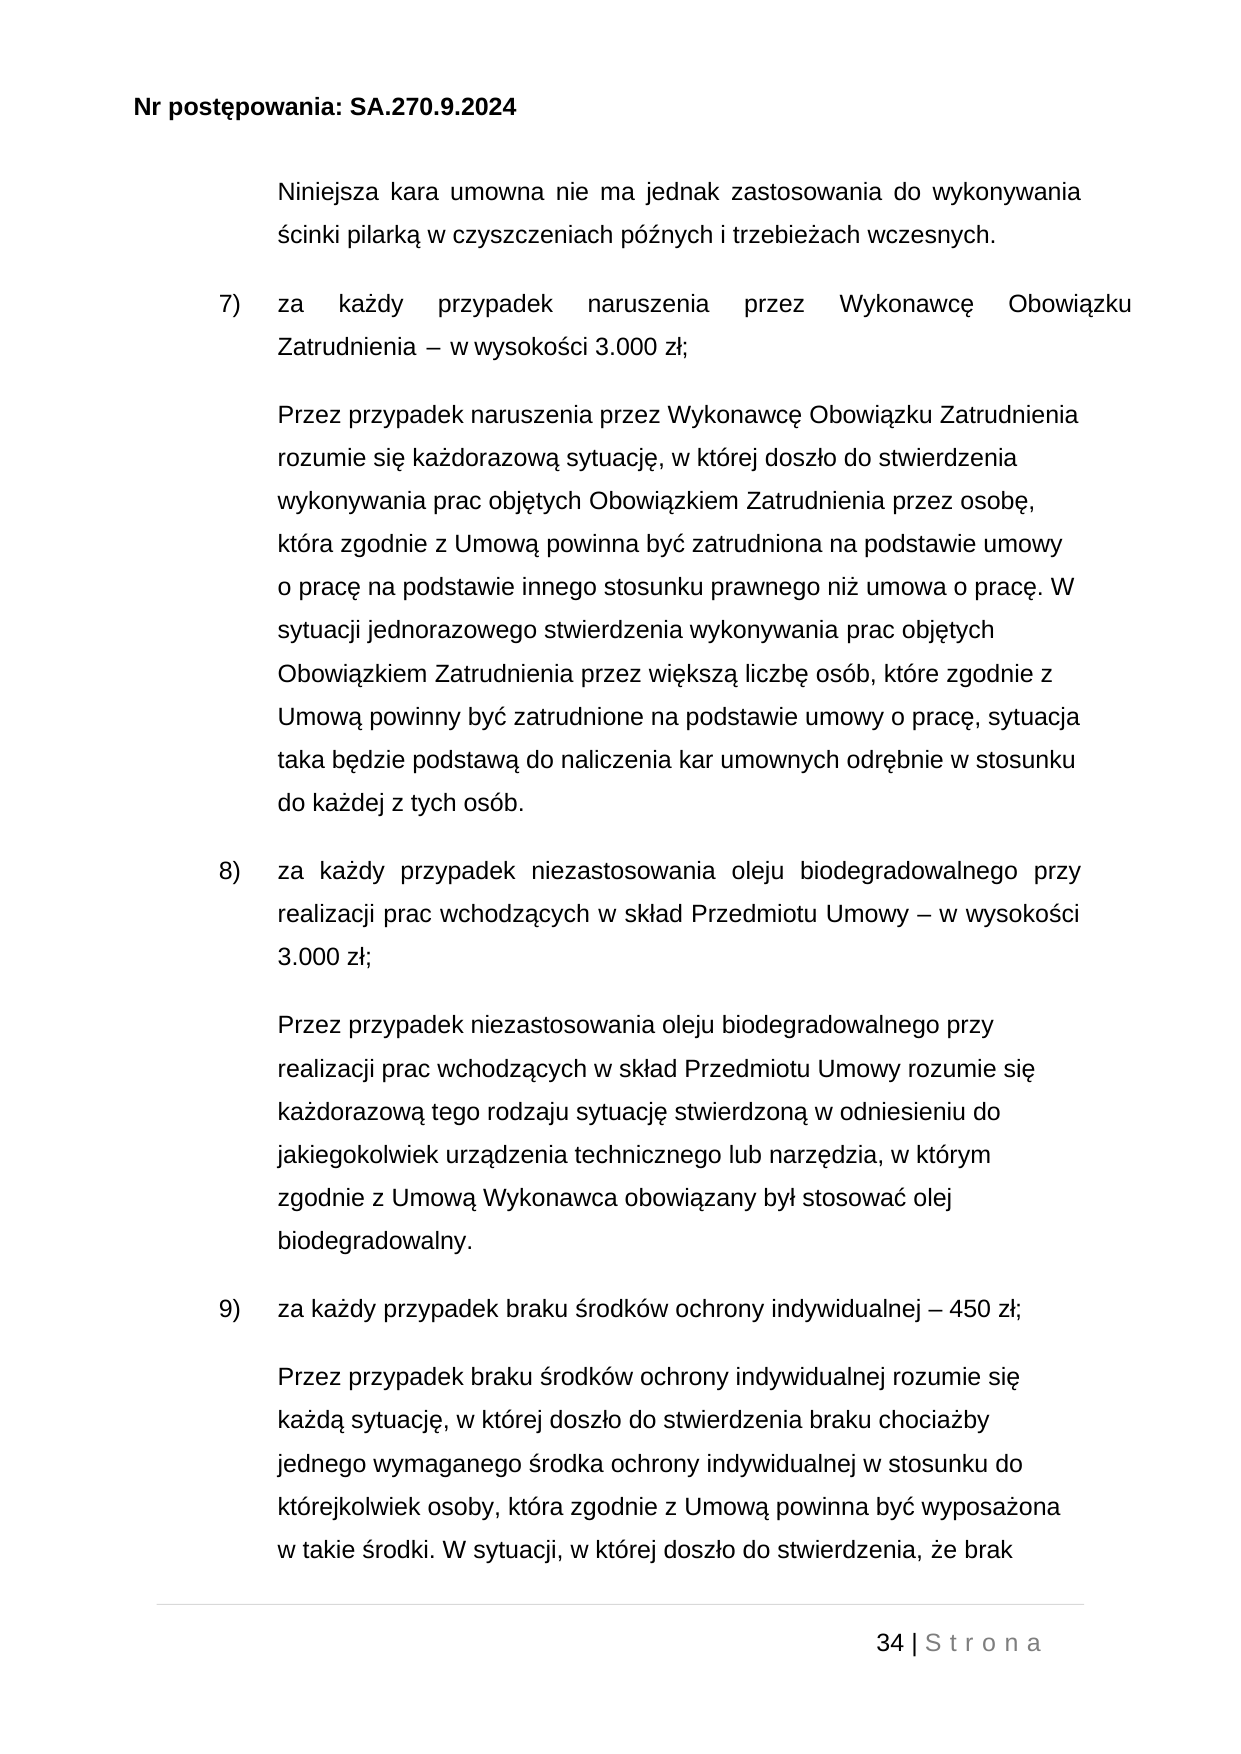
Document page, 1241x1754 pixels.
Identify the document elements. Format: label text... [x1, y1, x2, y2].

list za każdy przypadek naruszenia przez Wykonawcę Obowiązku Zatrudnienia – w wysokości 3.000 zł; [218, 288, 1132, 360]
text Przez przypadek niezastosowania oleju biodegradowalnego przy realizacji prac wchodzących w skład Przedmiotu Umowy rozumie się każdorazową tego rodzaju sytuację stwierdzoną w odniesieniu do jakiegokolwiek urządzenia technicznego lub narzędzia, w którym zgodnie z Umową Wykonawca obowiązany był stosować olej biodegradowalny. [277, 1010, 1082, 1255]
text Przez przypadek naruszenia przez Wykonawcę Obowiązku Zatrudnienia rozumie się każdorazową sytuację, w której doszło do stwierdzenia wykonywania prac objętych Obowiązkiem Zatrudnienia przez osobę, która zgodnie z Umową powinna być zatrudniona na podstawie umowy o pracę na podstawie innego stosunku prawnego niż umowa o pracę. W sytuacji jednorazowego stwierdzenia wykonywania prac objętych Obowiązkiem Zatrudnienia przez większą liczbę osób, które zgodnie z Umową powinny być zatrudnione na podstawie umowy o pracę, sytuacja taka będzie podstawą do naliczenia kar umownych odrębnie w stosunku do każdej z tych osób. [277, 400, 1082, 817]
list za każdy przypadek braku środków ochrony indywidualnej – 450 zł; [218, 1294, 1132, 1323]
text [277, 1362, 1081, 1563]
list za każdy przypadek niezastosowania oleju biodegradowalnego przy realizacji prac wchodzących w skład Przedmiotu Umowy – w wysokości 3.000 zł; [218, 856, 1081, 971]
text Niniejsza kara umowna nie ma jednak zastosowania do wykonywania ścinki pilarką w czyszczeniach późnych i trzebieżach wczesnych. [277, 177, 1081, 249]
